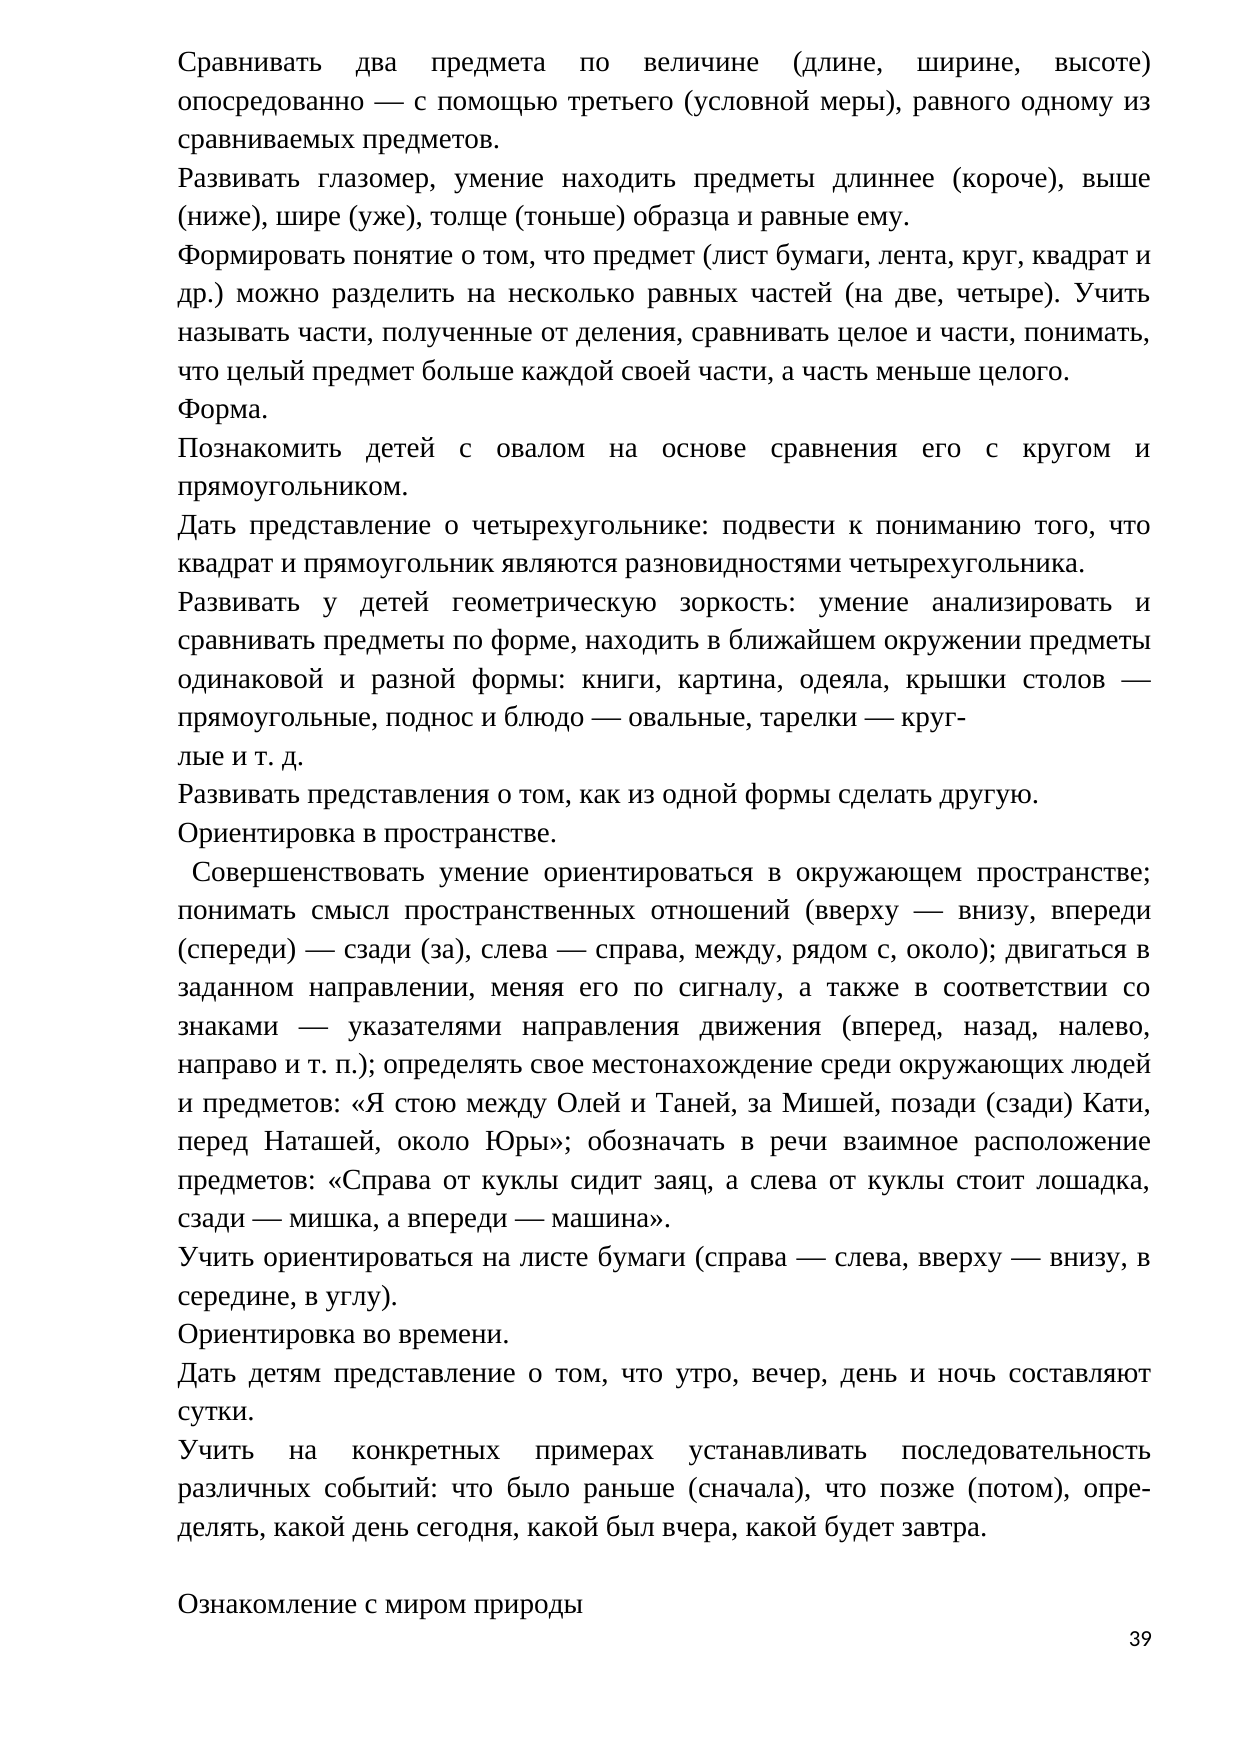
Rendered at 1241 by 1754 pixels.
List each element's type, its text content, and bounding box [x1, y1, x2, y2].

text Развивать у детей геометрическую зоркость: умение анализировать и сравнивать предметы по форме, находить в ближайшем окружении предметы одинаковой и разной формы: книги, картина, одеяла, крышки столов — прямоугольные, поднос и блюдо — овальные, тарелки — круг- [177, 584, 1152, 733]
text Совершенствовать умение ориентироваться в окружающем пространстве; понимать смысл пространственных отношений (вверху — внизу, впереди (спереди) — сзади (за), слева — справа, между, рядом с, около); двигаться в заданном направлении, меняя его по сигналу, а также в соответствии со знаками — указателями направления движения (вперед, назад, налево, направо и т. п.); определять свое местонахождение среди окружающих людей и предметов: «Я стою между Олей и Таней, за Мишей, позади (сзади) Кати, перед Наташей, около Юры»; обозначать в речи взаимное расположение предметов: «Справа от куклы сидит заяц, а слева от куклы стоит лошадка, сзади — мишка, а впереди — машина». [177, 854, 1152, 1234]
text Развивать представления о том, как из одной формы сделать другую. [177, 777, 1152, 810]
text Дать представление о четырехугольнике: подвести к пониманию того, что квадрат и прямоугольник являются разновидностями четырехугольника. [177, 507, 1152, 579]
text Развивать глазомер, умение находить предметы длиннее (короче), выше (ниже), шире (уже), толще (тоньше) образца и равные ему. [177, 160, 1152, 232]
text Ориентировка во времени. [177, 1316, 1152, 1350]
text Учить на конкретных примерах устанавливать последовательность различных событий: что было раньше (сначала), что позже (потом), опре-делять, какой день сегодня, какой был вчера, какой будет завтра. [177, 1432, 1152, 1542]
text Ориентировка в пространстве. [177, 815, 1152, 849]
text Форма. [177, 391, 1152, 425]
text Ознакомление с миром природы [177, 1586, 1152, 1619]
text Познакомить детей с овалом на основе сравнения его с кругом и прямоугольником. [177, 430, 1152, 502]
text Дать детям представление о том, что утро, вечер, день и ночь составляют сутки. [177, 1355, 1152, 1427]
text Формировать понятие о том, что предмет (лист бумаги, лента, круг, квадрат и др.) можно разделить на несколько равных частей (на две, четыре). Учить называть части, полученные от деления, сравнивать целое и части, понимать, что целый предмет больше каждой своей части, а часть меньше целого. [177, 237, 1152, 386]
text Учить ориентироваться на листе бумаги (справа — слева, вверху — внизу, в середине, в углу). [177, 1239, 1152, 1311]
text лые и т. д. [177, 738, 1152, 772]
text Сравнивать два предмета по величине (длине, ширине, высоте) опосредованно — с помощью третьего (условной меры), равного одному из сравниваемых предметов. [177, 44, 1152, 155]
